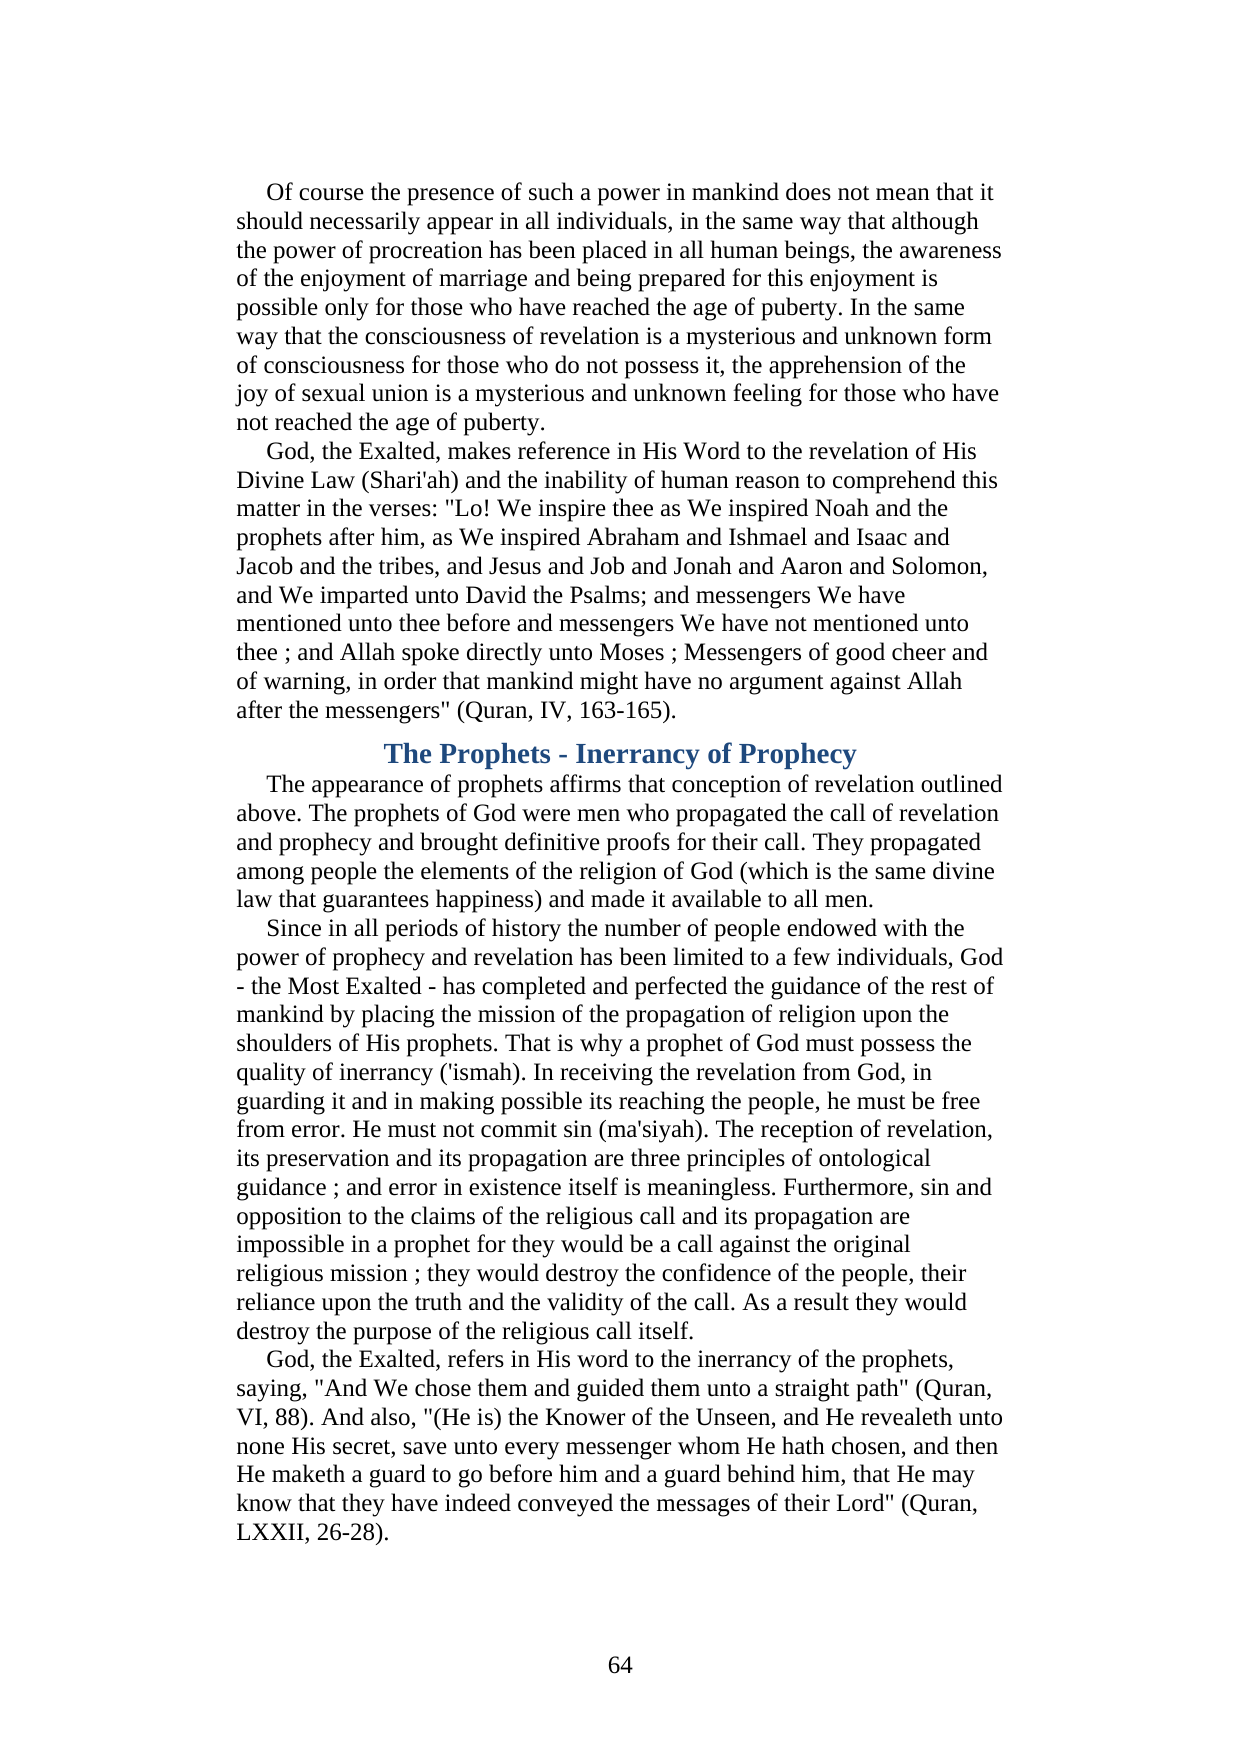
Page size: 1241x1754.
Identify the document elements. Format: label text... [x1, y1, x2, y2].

subtitle The Prophets - Inerrancy of Prophecy [236, 736, 1004, 769]
text Of course the presence of such a power in mankind does not mean that it should necessarily appear in all individuals, in the same way that although the power of procreation has been placed in all human beings, the awareness of the enjoyment of marriage and being prepared for this enjoyment is possible only for those who have reached the age of puberty. In the same way that the consciousness of revelation is a mysterious and unknown form of consciousness for those who do not possess it, the apprehension of the joy of sexual union is a mysterious and unknown feeling for those who have not reached the age of puberty. [236, 177, 1004, 436]
text God, the Exalted, makes reference in His Word to the revelation of His Divine Law (Shari'ah) and the inability of human reason to comprehend this matter in the verses: "Lo! We inspire thee as We inspired Noah and the prophets after him, as We inspired Abraham and Ishmael and Isaac and Jacob and the tribes, and Jesus and Job and Jonah and Aaron and Solomon, and We imparted unto David the Psalms; and messengers We have mentioned unto thee before and messengers We have not mentioned unto thee ; and Allah spoke directly unto Moses ; Messengers of good cheer and of warning, in order that mankind might have no argument against Allah after the messengers" (Quran, IV, 163-165). [236, 436, 1004, 723]
text The appearance of prophets affirms that conception of revelation outlined above. The prophets of God were men who propagated the call of revelation and prophecy and brought definitive proofs for their call. They propagated among people the elements of the religion of God (which is the same divine law that guarantees happiness) and made it available to all men. [236, 769, 1004, 913]
text God, the Exalted, refers in His word to the inerrancy of the prophets, saying, "And We chose them and guided them unto a straight path" (Quran, VI, 88). And also, "(He is) the Knower of the Unseen, and He revealeth unto none His secret, save unto every messenger whom He hath chosen, and then He maketh a guard to go before him and a guard behind him, that He may know that they have indeed conveyed the messages of their Lord" (Quran, LXXII, 26-28). [236, 1344, 1004, 1546]
text Since in all periods of history the number of people endowed with the power of prophecy and revelation has been limited to a few individuals, God - the Most Exalted - has completed and perfected the guidance of the rest of mankind by placing the mission of the propagation of religion upon the shoulders of His prophets. That is why a prophet of God must possess the quality of inerrancy ('ismah). In receiving the revelation from God, in guarding it and in making possible its reaching the people, he must be free from error. He must not commit sin (ma'siyah). The reception of revelation, its preservation and its propagation are three principles of ontological guidance ; and error in existence itself is meaningless. Furthermore, sin and opposition to the claims of the religious call and its propagation are impossible in a prophet for they would be a call against the original religious mission ; they would destroy the confidence of the people, their reliance upon the truth and the validity of the call. As a result they would destroy the purpose of the religious call itself. [236, 913, 1004, 1344]
